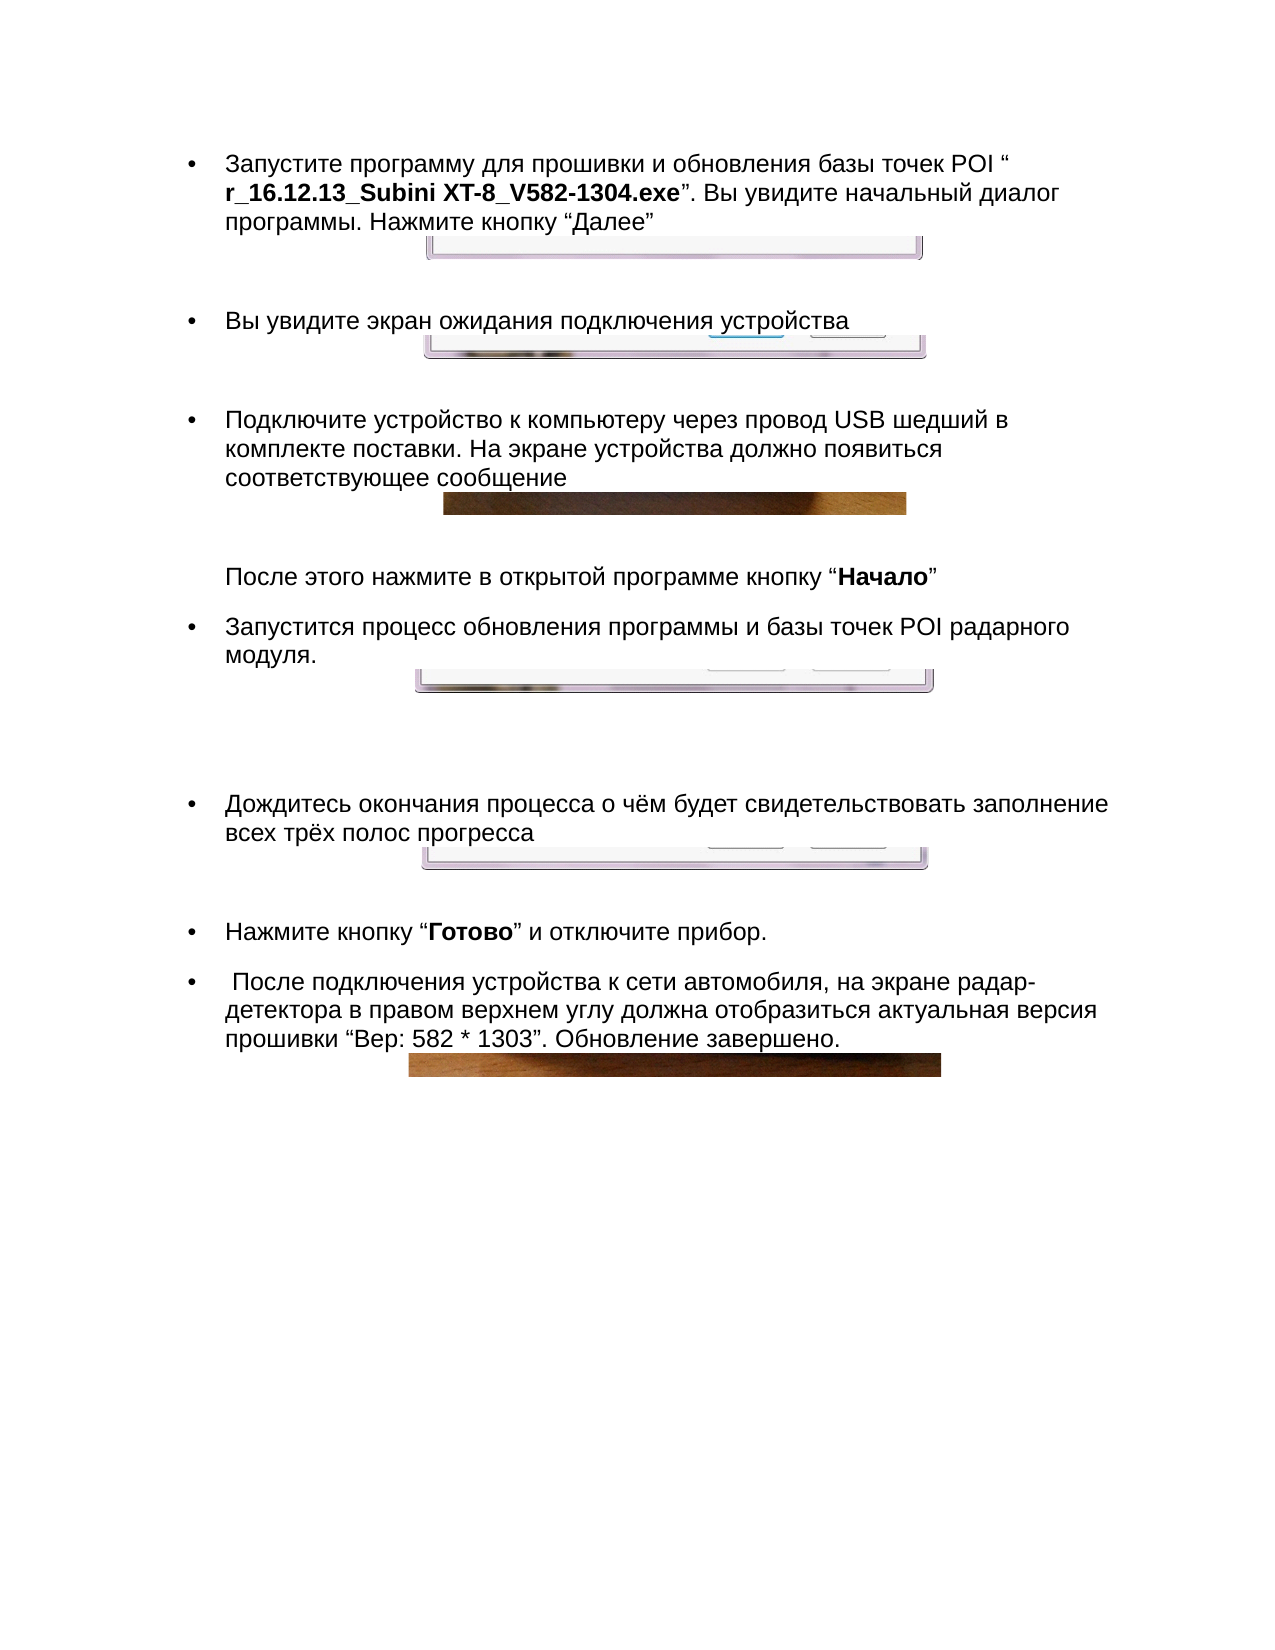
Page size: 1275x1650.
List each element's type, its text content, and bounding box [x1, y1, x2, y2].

list После подключения устройства к сети автомобиля, на экране радар-детектора в правом верхнем углу должна отобразиться актуальная версия прошивки “Вер: 582 * 1303”. Обновление завершено. [187, 967, 1125, 1053]
list Подключите устройство к компьютеру через провод USB шедший в комплекте поставки. На экране устройства должно появиться соответствующее сообщение [187, 406, 1125, 492]
list Запустится процесс обновления программы и базы точек POI радарного модуля. [187, 612, 1125, 669]
list Нажмите кнопку “Готово” и отключите прибор. [187, 917, 1125, 946]
text После этого нажмите в открытой программе кнопку “Начало” [225, 562, 1125, 591]
list Запустите программу для прошивки и обновления базы точек POI “ r_16.12.13_Subini XT-8_V582-1304.exe”. Вы увидите начальный диалог программы. Нажмите кнопку “Далее” [187, 150, 1125, 236]
list Вы увидите экран ожидания подключения устройства [187, 307, 1125, 335]
list Дождитесь окончания процесса о чём будет свидетельствовать заполнение всех трёх полос прогресса [187, 789, 1125, 847]
